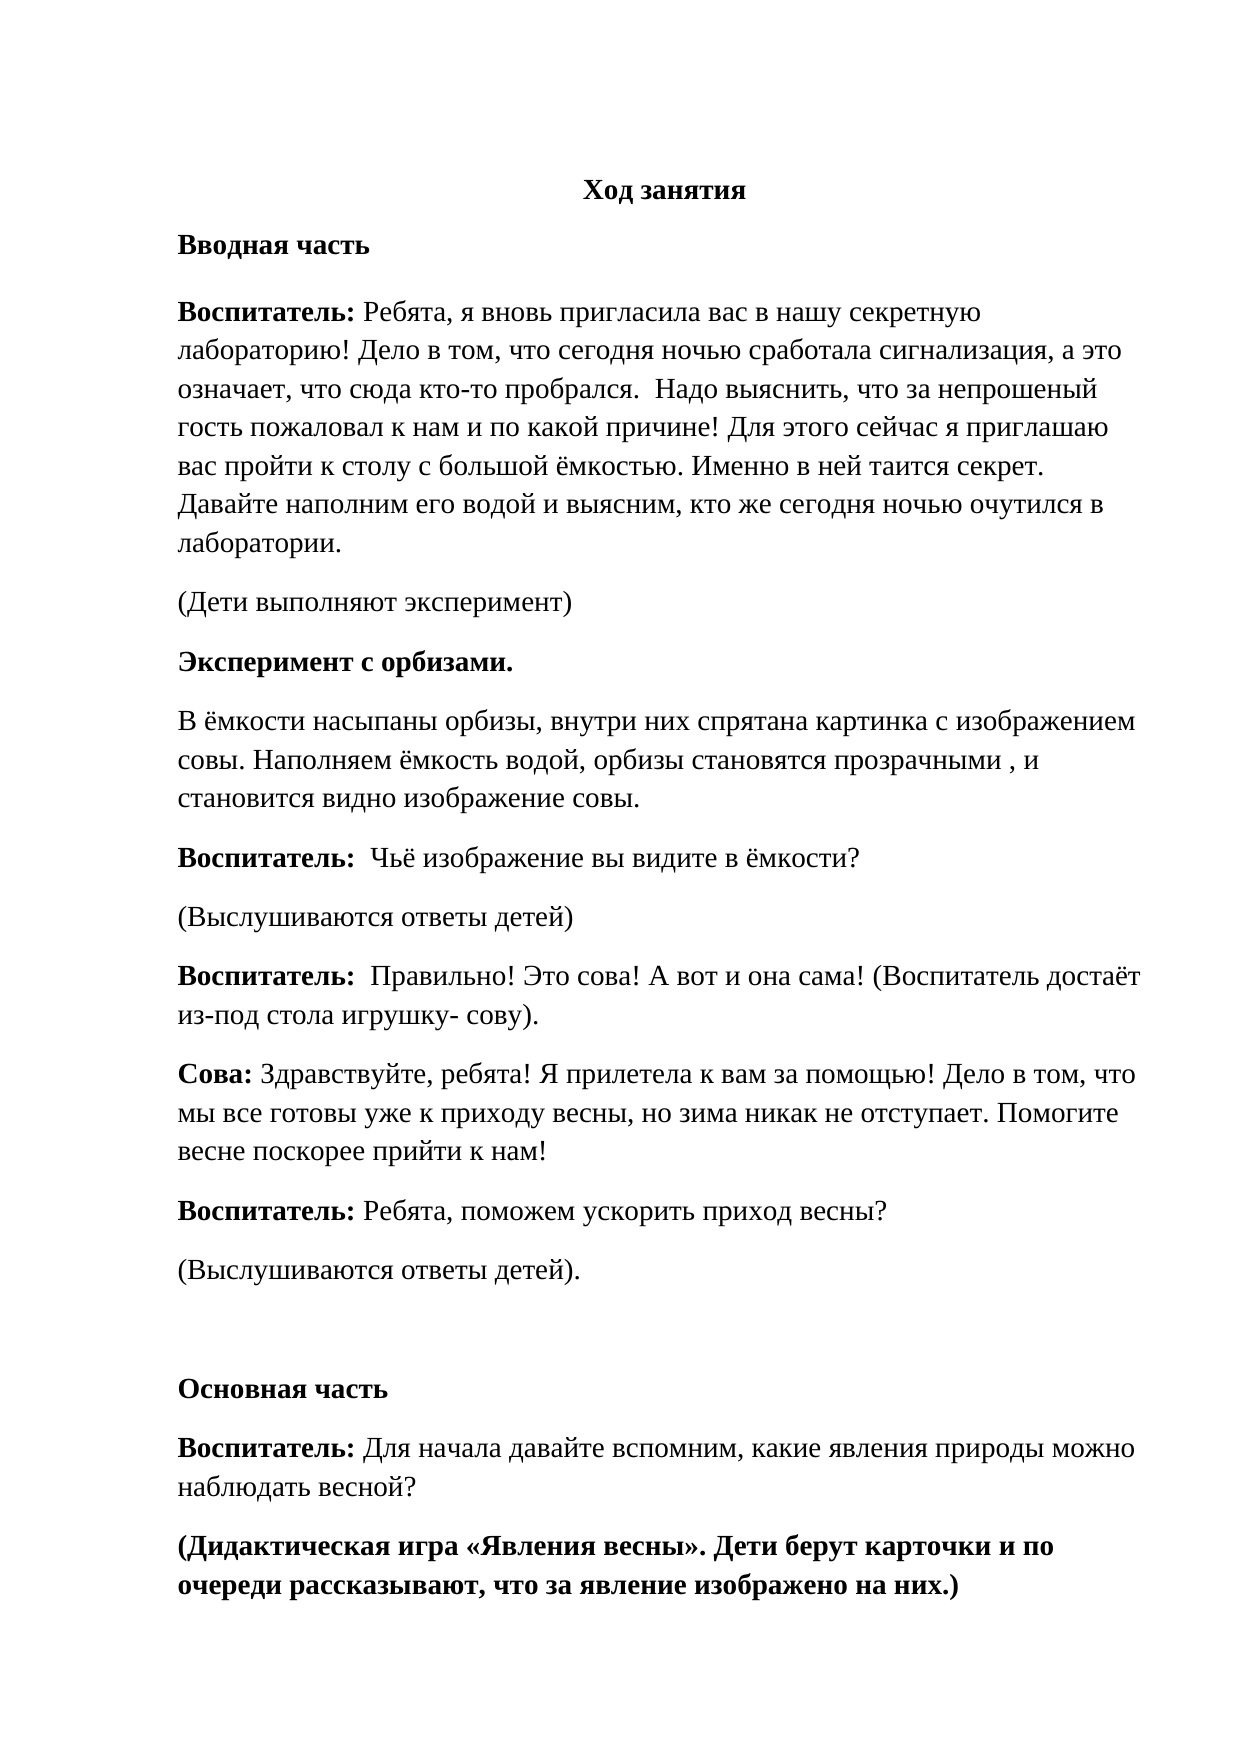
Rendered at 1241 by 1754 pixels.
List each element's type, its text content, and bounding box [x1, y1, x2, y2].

text Воспитатель: Правильно! Это сова! А вот и она сама! (Воспитатель достаёт из-под стола игрушку- сову). [177, 958, 1152, 1031]
text Ход занятия [177, 172, 1152, 206]
text Вводная часть [177, 227, 1152, 260]
text (Выслушиваются ответы детей). [177, 1252, 1152, 1286]
text Сова: Здравствуйте, ребята! Я прилетела к вам за помощью! Дело в том, что мы все готовы уже к приходу весны, но зима никак не отступает. Помогите весне поскорее прийти к нам! [177, 1056, 1152, 1167]
text (Выслушиваются ответы детей) [177, 899, 1152, 933]
text (Дети выполняют эксперимент) [177, 584, 1152, 618]
text Эксперимент с орбизами. [177, 644, 1152, 677]
text Воспитатель: Ребята, поможем ускорить приход весны? [177, 1193, 1152, 1226]
text Воспитатель: Ребята, я вновь пригласила вас в нашу секретную лабораторию! Дело в том, что сегодня ночью сработала сигнализация, а это означает, что сюда кто-то пробрался. Надо выяснить, что за непрошеный гость пожаловал к нам и по какой причине! Для этого сейчас я приглашаю вас пройти к столу с большой ёмкостью. Именно в ней таится секрет. Давайте наполним его водой и выясним, кто же сегодня ночью очутился в лаборатории. [177, 294, 1152, 559]
text (Дидактическая игра «Явления весны». Дети берут карточки и по очереди рассказывают, что за явление изображено на них.) [177, 1528, 1152, 1600]
text Основная часть [177, 1371, 1152, 1404]
text Воспитатель: Для начала давайте вспомним, какие явления природы можно наблюдать весной? [177, 1430, 1152, 1502]
text Воспитатель: Чьё изображение вы видите в ёмкости? [177, 840, 1152, 873]
text В ёмкости насыпаны орбизы, внутри них спрятана картинка с изображением совы. Наполняем ёмкость водой, орбизы становятся прозрачными , и становится видно изображение совы. [177, 703, 1152, 814]
